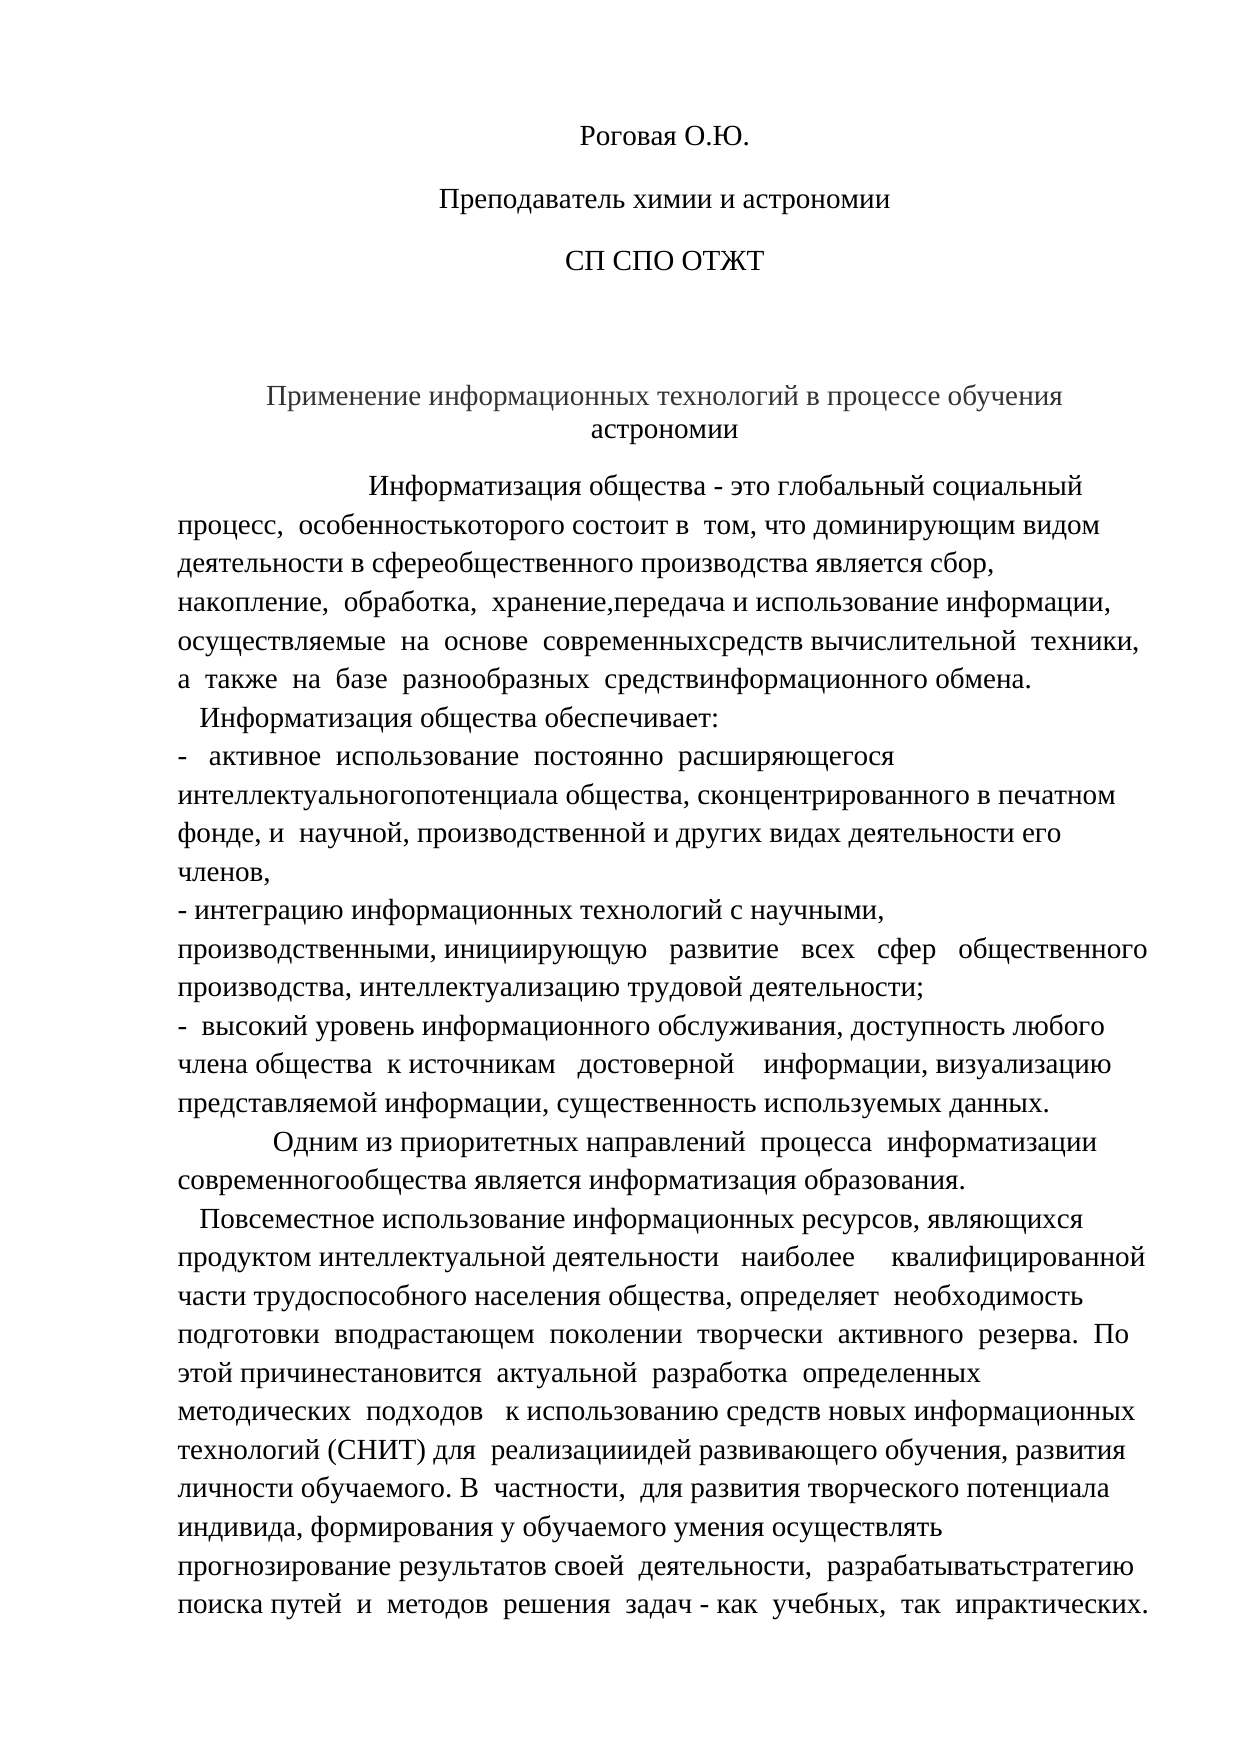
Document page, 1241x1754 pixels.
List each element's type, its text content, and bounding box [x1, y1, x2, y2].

text Роговая О.Ю. [177, 118, 1152, 152]
text СП СПО ОТЖТ [177, 243, 1152, 277]
text Повсеместное использование информационных ресурсов, являющихся продуктом интеллектуальной деятельности наиболее квалифицированной части трудоспособного населения общества, определяет необходимость подготовки вподрастающем поколении творчески активного резерва. По этой причинестановится актуальной разработка определенных методических подходов к использованию средств новых информационных технологий (СНИТ) для реализацииидей развивающего обучения, развития личности обучаемого. В частности, для развития творческого потенциала индивида, формирования у обучаемого умения осуществлять прогнозирование результатов своей деятельности, разрабатыватьстратегию поиска путей и методов решения задач - как учебных, так ипрактических. [177, 1201, 1152, 1620]
text Одним из приоритетных направлений процесса информатизации современногообщества является информатизация образования. [177, 1124, 1152, 1196]
text Информатизация общества - это глобальный социальный процесс, особенностькоторого состоит в том, что доминирующим видом деятельности в сфереобщественного производства является сбор, накопление, обработка, хранение,передача и использование информации, осуществляемые на основе современныхсредств вычислительной техники, а также на базе разнообразных средствинформационного обмена. [177, 468, 1152, 695]
subtitle Применение информационных технологий в процессе обучения [177, 378, 1152, 411]
text Преподаватель химии и астрономии [177, 181, 1152, 214]
text Информатизация общества обеспечивает: [177, 700, 1152, 733]
text астрономии [177, 411, 1152, 445]
text - активное использование постоянно расширяющегося интеллектуальногопотенциала общества, сконцентрированного в печатном фонде, и научной, производственной и других видах деятельности его членов, [177, 738, 1152, 887]
text - высокий уровень информационного обслуживания, доступность любого члена общества к источникам достоверной информации, визуализацию представляемой информации, существенность используемых данных. [177, 1008, 1152, 1119]
text - интеграцию информационных технологий с научными, производственными, инициирующую развитие всех сфер общественного производства, интеллектуализацию трудовой деятельности; [177, 892, 1152, 1003]
